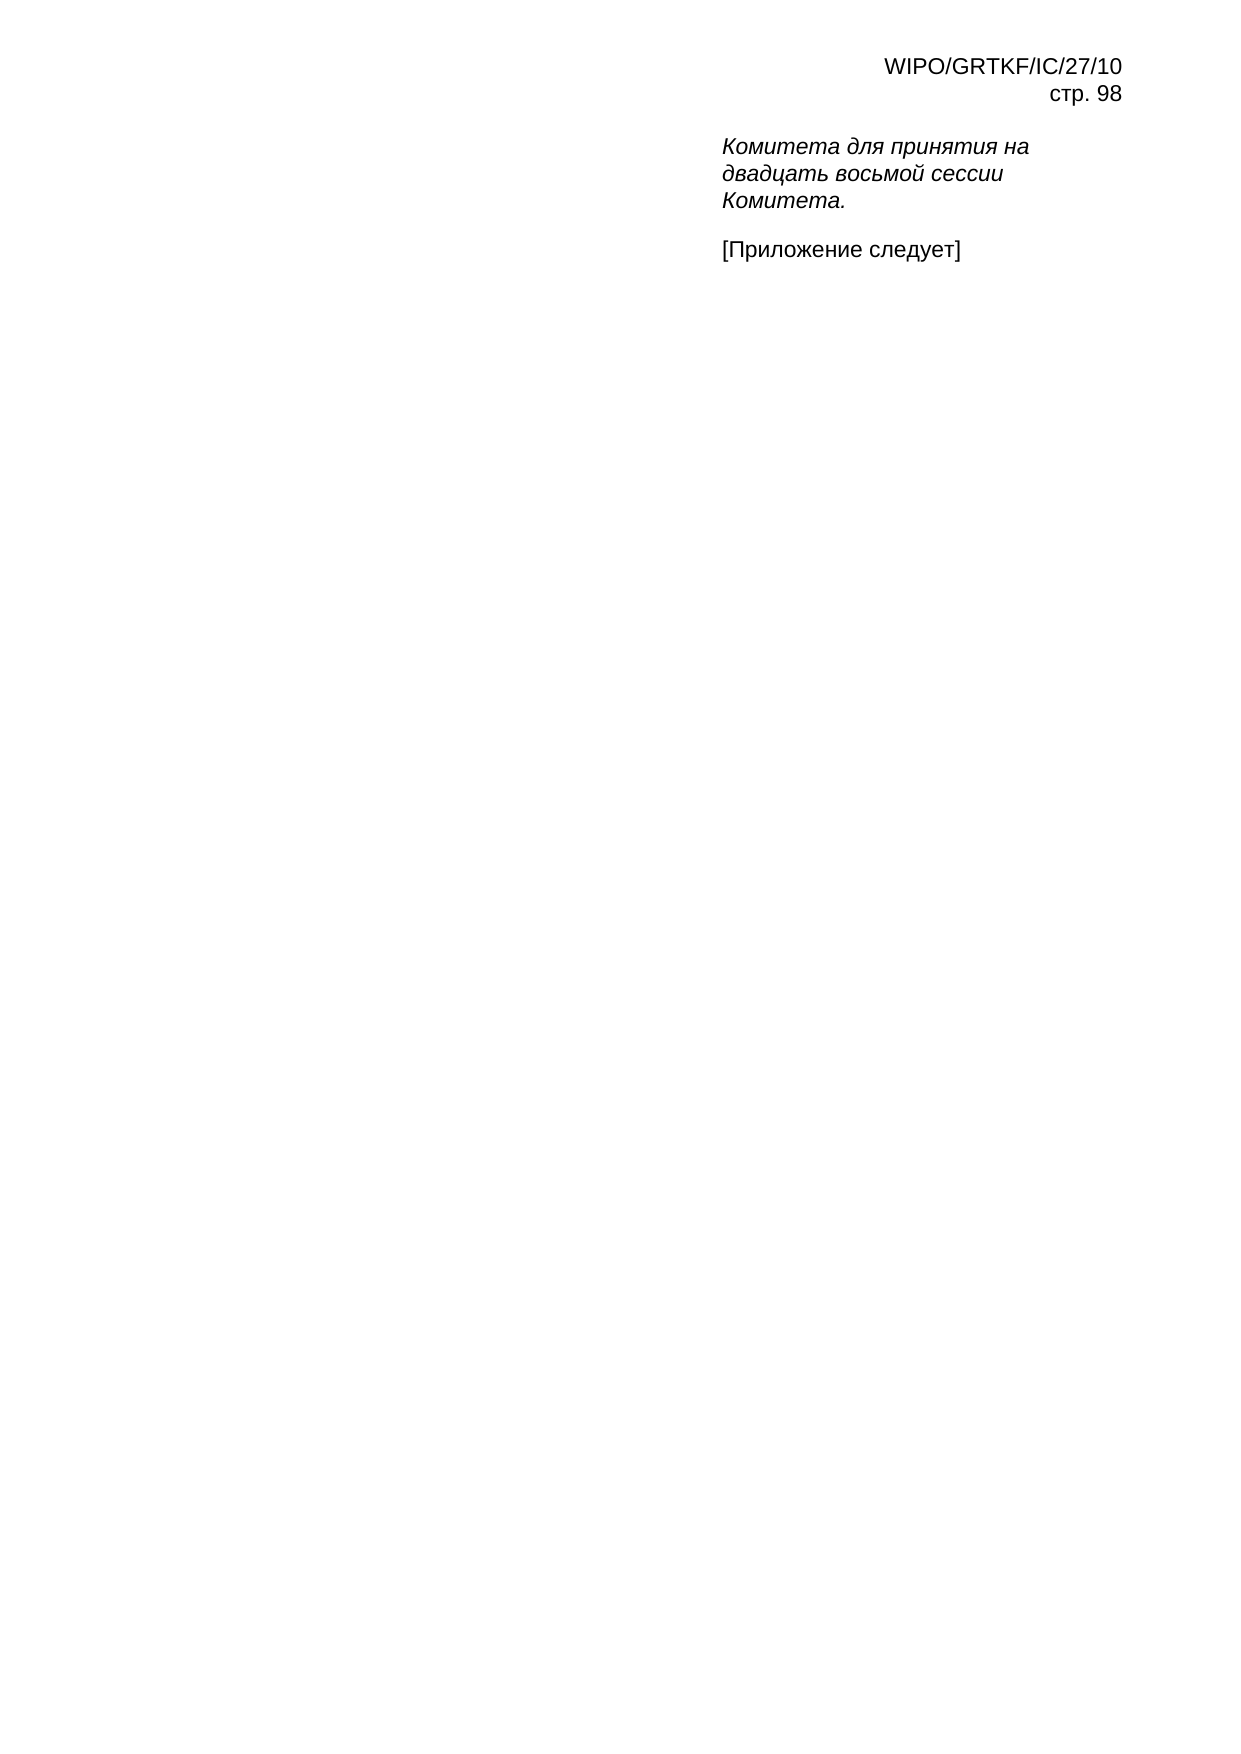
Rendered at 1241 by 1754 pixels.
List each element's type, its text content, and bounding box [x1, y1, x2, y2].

list [Приложение следует] [722, 236, 1122, 263]
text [722, 132, 1122, 213]
